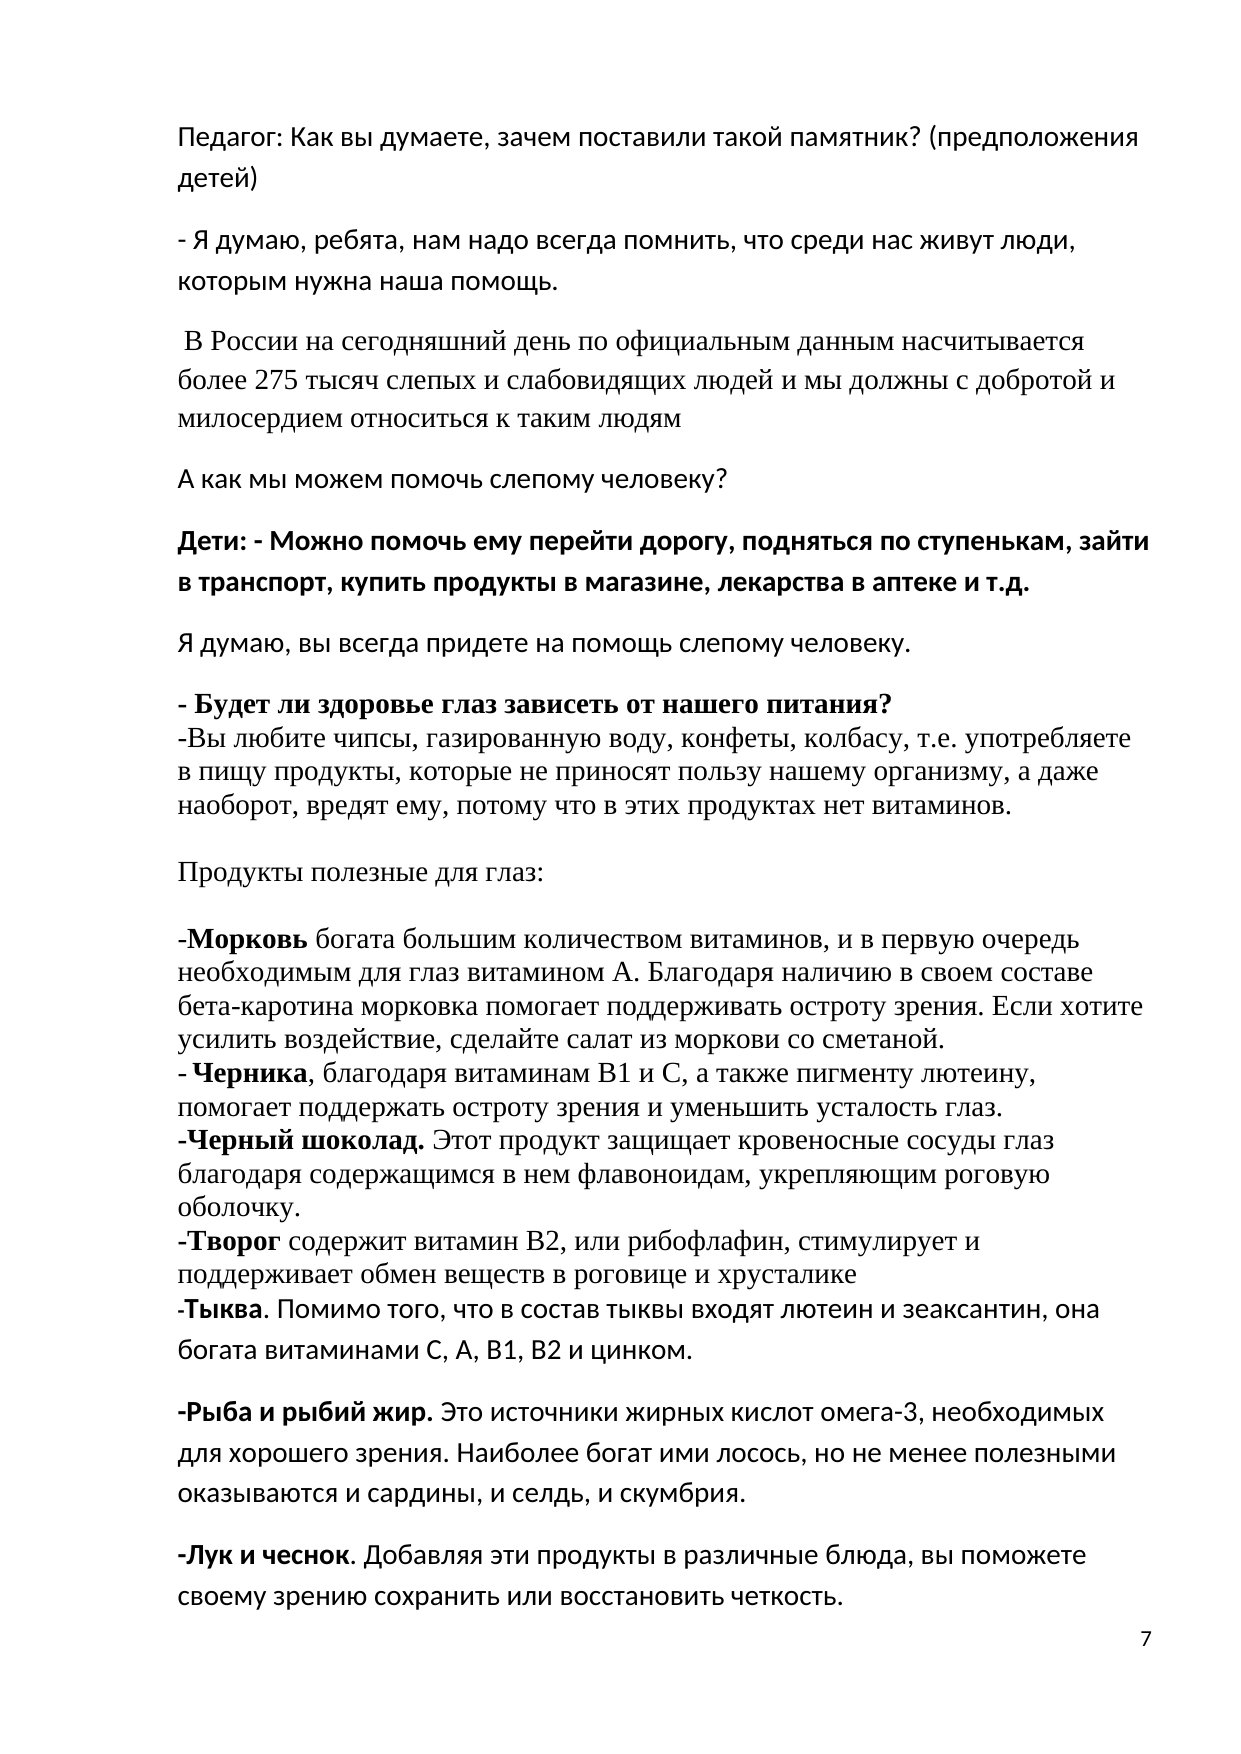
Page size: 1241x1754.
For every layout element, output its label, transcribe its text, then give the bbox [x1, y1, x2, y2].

text Педагог: Как вы думаете, зачем поставили такой памятник? (предположения детей) [177, 118, 1152, 195]
text -Черный шоколад. Этот продукт защищает кровеносные сосуды глаз благодаря содержащимся в нем флавоноидам, укрепляющим роговую оболочку. [177, 1122, 1152, 1223]
text А как мы можем помочь слепому человеку? [177, 460, 1152, 496]
text -Творог содержит витамин В2, или рибофлафин, стимулирует и поддерживает обмен веществ в роговице и хрусталике [177, 1223, 1152, 1290]
text - Будет ли здоровье глаз зависеть от нашего питания? [177, 686, 1152, 720]
text -Вы любите чипсы, газированную воду, конфеты, колбасу, т.е. употребляете в пищу продукты, которые не приносят пользу нашему организму, а даже наоборот, вредят ему, потому что в этих продуктах нет витаминов. [177, 720, 1152, 820]
text -Лук и чеснок. Добавляя эти продукты в различные блюда, вы поможете своему зрению сохранить или восстановить четкость. [177, 1536, 1152, 1613]
text Продукты полезные для глаз: [177, 854, 1152, 887]
text -Тыква. Помимо того, что в состав тыквы входят лютеин и зеаксантин, она богата витаминами С, А, В1, В2 и цинком. [177, 1290, 1152, 1367]
text Дети: - Можно помочь ему перейти дорогу, подняться по ступенькам, зайти в транспорт, купить продукты в магазине, лекарства в аптеке и т.д. [177, 522, 1152, 598]
text Я думаю, вы всегда придете на помощь слепому человеку. [177, 624, 1152, 660]
text В России на сегодняшний день по официальным данным насчитывается более 275 тысяч слепых и слабовидящих людей и мы должны с добротой и милосердием относиться к таким людям [177, 323, 1152, 434]
text -Рыба и рыбий жир. Это источники жирных кислот омега-3, необходимых для хорошего зрения. Наиболее богат ими лосось, но не менее полезными оказываются и сардины, и селдь, и скумбрия. [177, 1393, 1152, 1510]
text - Я думаю, ребята, нам надо всегда помнить, что среди нас живут люди, которым нужна наша помощь. [177, 221, 1152, 297]
text - Черника, благодаря витаминам В1 и С, а также пигменту лютеину, помогает поддержать остроту зрения и уменьшить усталость глаз. [177, 1055, 1152, 1122]
text -Морковь богата большим количеством витаминов, и в первую очередь необходимым для глаз витамином А. Благодаря наличию в своем составе бета-каротина морковка помогает поддерживать остроту зрения. Если хотите усилить воздействие, сделайте салат из моркови со сметаной. [177, 921, 1152, 1055]
